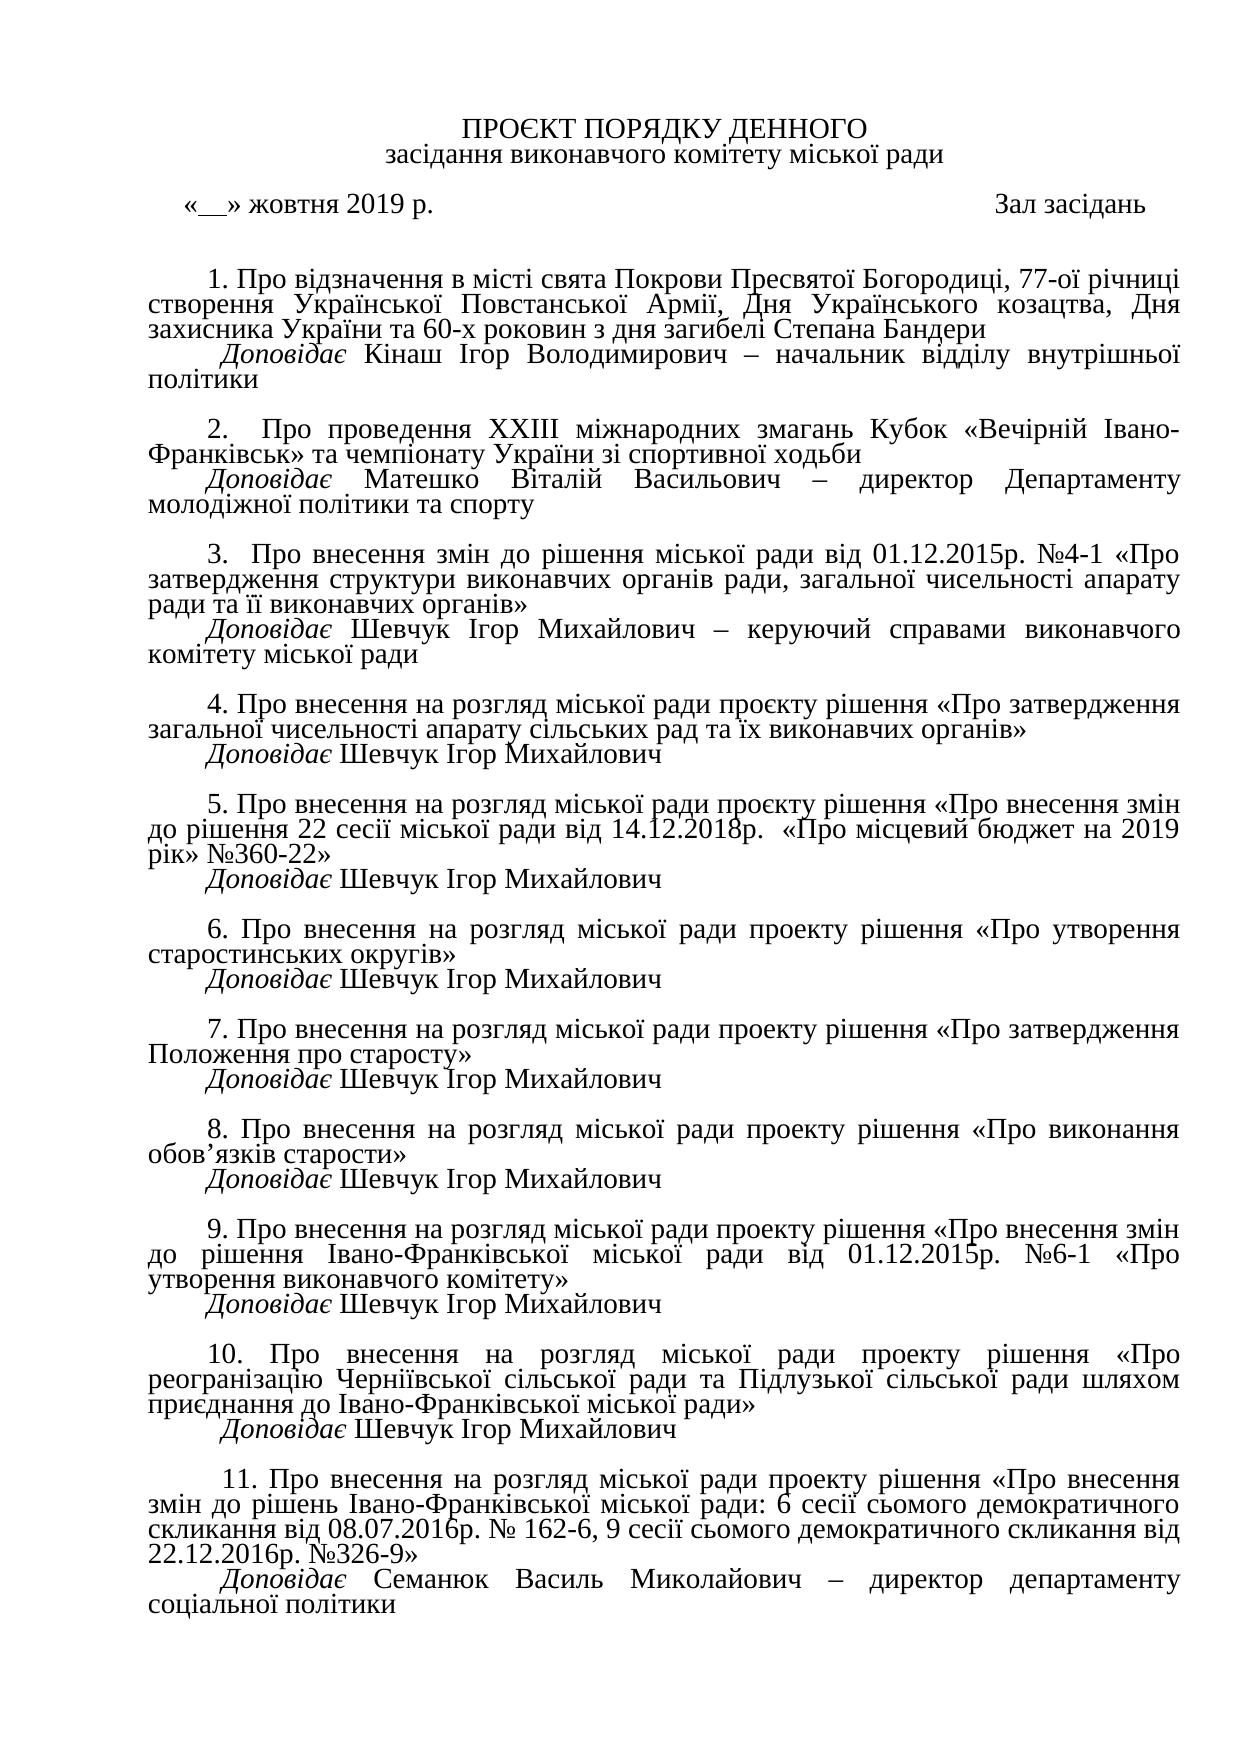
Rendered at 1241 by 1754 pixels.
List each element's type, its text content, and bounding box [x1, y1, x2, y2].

text Доповідає Шевчук Ігор Михайлович [148, 968, 1181, 993]
text Доповідає Шевчук Ігор Михайлович – керуючий справами виконавчого комітету міської ради [148, 618, 1181, 668]
text 8. Про внесення на розгляд міської ради проекту рішення «Про виконання обов’язків старости» [148, 1118, 1181, 1168]
text засідання виконавчого комітету міської ради [148, 143, 1181, 168]
text Доповідає Шевчук Ігор Михайлович [148, 1168, 1181, 1193]
text Доповідає Шевчук Ігор Михайлович [148, 1418, 1181, 1443]
text ПРОЄКТ ПОРЯДКУ ДЕННОГО [148, 118, 1181, 143]
text Доповідає Шевчук Ігор Михайлович [148, 1068, 1181, 1093]
text Доповідає Семанюк Василь Миколайович – директор департаменту соціальної політики [148, 1568, 1181, 1618]
text 1. Про відзначення в місті свята Покрови Пресвятої Богородиці, 77-ої річниці створення Української Повстанської Армії, Дня Українського козацтва, Дня захисника України та 60-х роковин з дня загибелі Степана Бандери [148, 268, 1181, 343]
text Доповідає Шевчук Ігор Михайлович [148, 743, 1181, 768]
text 10. Про внесення на розгляд міської ради проекту рішення «Про реогранізацію Черніївської сільської ради та Підлузької сільської ради шляхом приєднання до Івано-Франківської міської ради» [148, 1343, 1181, 1418]
text 6. Про внесення на розгляд міської ради проекту рішення «Про утворення старостинських округів» [148, 918, 1181, 968]
text Доповідає Матешко Віталій Васильович – директор Департаменту молодіжної політики та спорту [148, 468, 1181, 518]
text 2. Про проведення ХХІІІ міжнародних змагань Кубок «Вечірній Івано-Франківськ» та чемпіонату України зі спортивної ходьби [148, 418, 1181, 468]
text Доповідає Шевчук Ігор Михайлович [148, 1293, 1181, 1318]
text 3. Про внесення змін до рішення міської ради від 01.12.2015р. №4-1 «Про затвердження структури виконавчих органів ради, загальної чисельності апарату ради та її виконавчих органів» [148, 543, 1181, 618]
text 7. Про внесення на розгляд міської ради проекту рішення «Про затвердження Положення про старосту» [148, 1018, 1181, 1068]
text 11. Про внесення на розгляд міської ради проекту рішення «Про внесення змін до рішень Івано-Франківської міської ради: 6 сесії сьомого демократичного скликання від 08.07.2016р. № 162-6, 9 сесії сьомого демократичного скликання від 22.12.2016р. №326-9» [148, 1468, 1181, 1568]
text 5. Про внесення на розгляд міської ради проєкту рішення «Про внесення змін до рішення 22 сесії міської ради від 14.12.2018р. «Про місцевий бюджет на 2019 рік» №360-22» [148, 793, 1181, 868]
text Доповідає Кінаш Ігор Володимирович – начальник відділу внутрішньої політики [148, 343, 1181, 393]
text 4. Про внесення на розгляд міської ради проєкту рішення «Про затвердження загальної чисельності апарату сільських рад та їх виконавчих органів» [148, 693, 1181, 743]
text 9. Про внесення на розгляд міської ради проекту рішення «Про внесення змін до рішення Івано-Франківської міської ради від 01.12.2015р. №6-1 «Про утворення виконавчого комітету» [148, 1218, 1181, 1293]
text Доповідає Шевчук Ігор Михайлович [148, 868, 1181, 893]
text « » жовтня 2019 р. Зал засідань [148, 193, 1181, 218]
